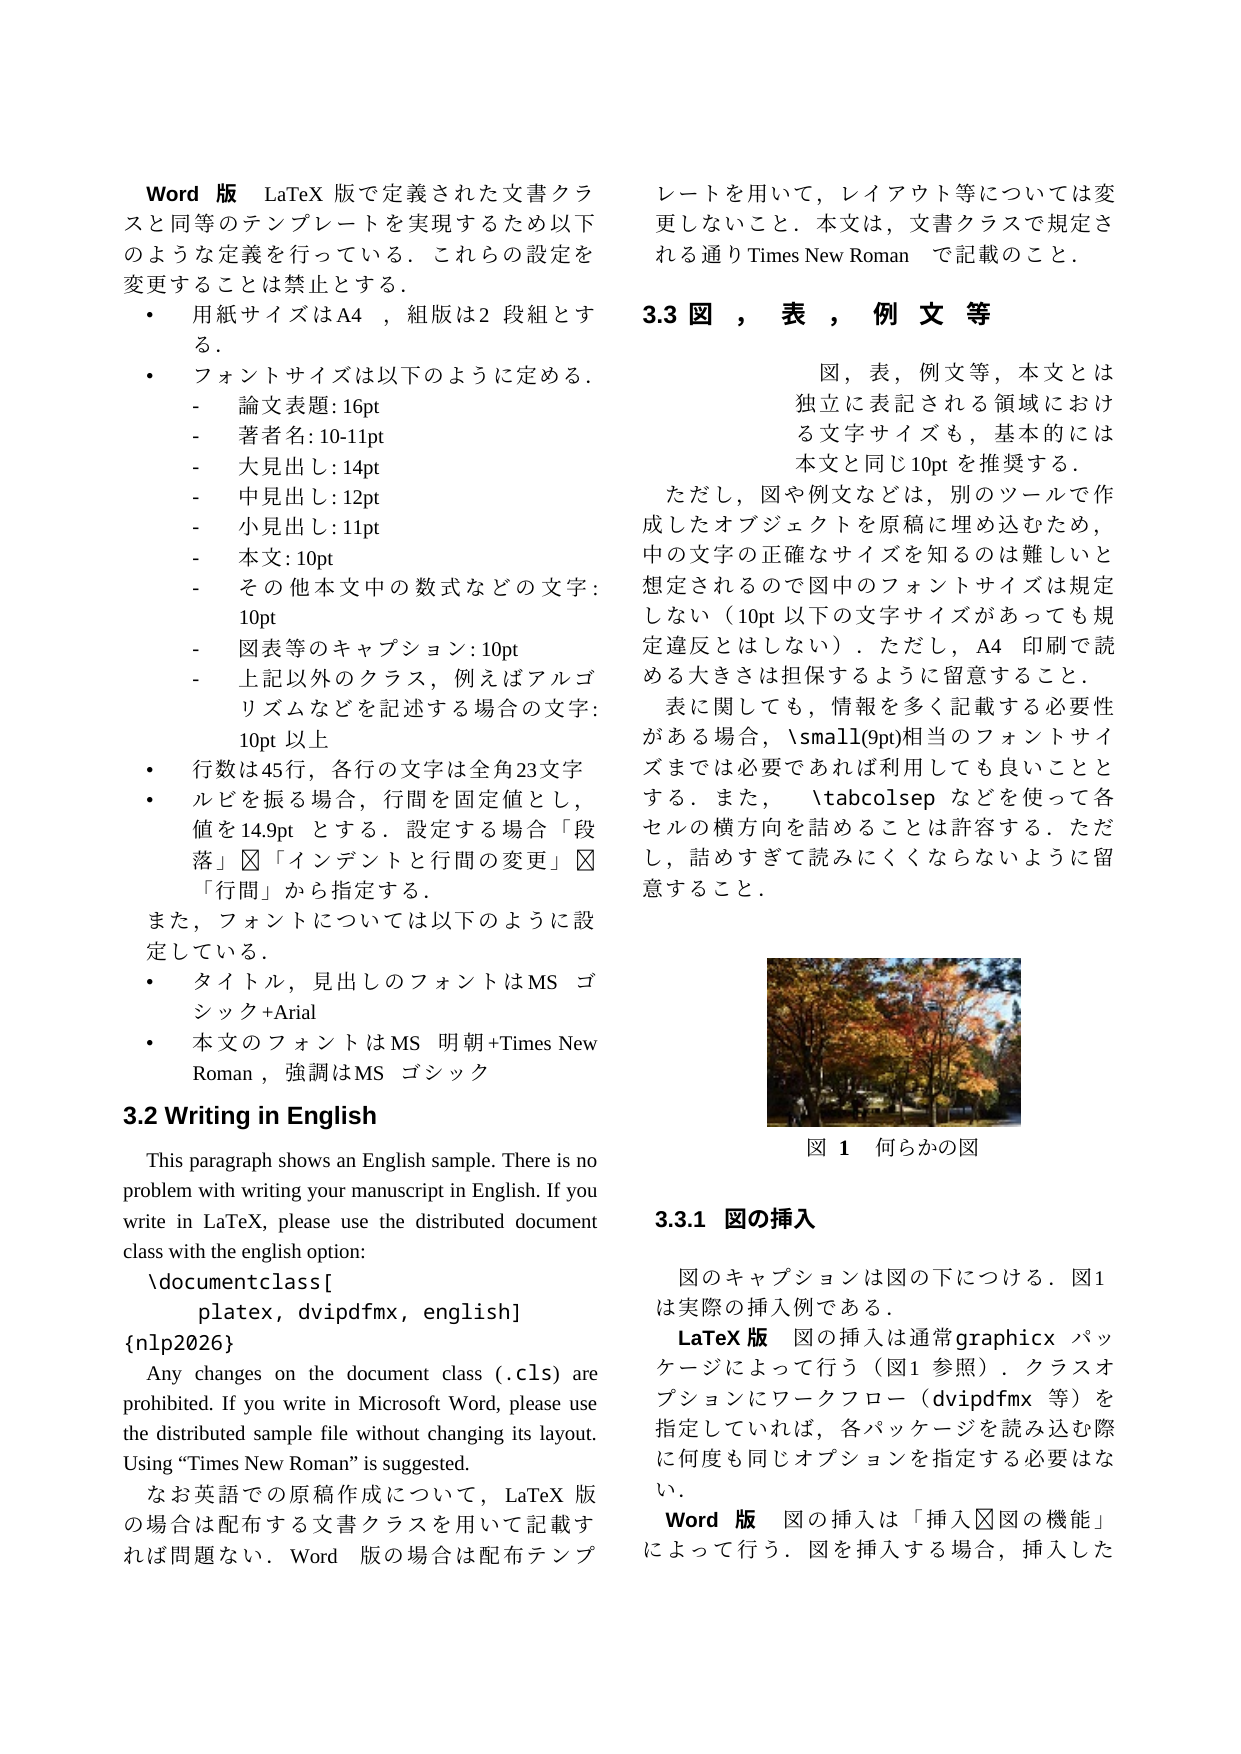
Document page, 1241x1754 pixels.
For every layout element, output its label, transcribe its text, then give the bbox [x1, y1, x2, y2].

list タイトル，見出しのフォントはMSゴシック+Arial [144, 965, 598, 1026]
list 大見出し: 14pt [187, 450, 598, 480]
text platex, dvipdfmx, english]{nlp2026} [123, 1296, 598, 1357]
list 上記以外のクラス，例えばアルゴリズムなどを記述する場合の文字: 10pt以上 [187, 662, 598, 753]
text 図，表，例文等，本文とは独立に表記される領域における文字サイズも，基本的には本文と同じ10ptを推奨する． [642, 357, 1117, 478]
text LaTeX版 図の挿入は通常graphicxパッケージによって行う（図1参照）．クラスオプションにワークフロー（dvipdfmx等）を指定していれば，各パッケージを読み込む際に何度も同じオプションを指定する必要はない． [642, 1321, 1117, 1503]
text Any changes on the document class (.cls) are prohibited. If you write in Microsoft Word, please use the distributed sample file without changing its layout. Using “Times New Roman” is suggested. [123, 1357, 598, 1478]
list 行数は45行，各行の文字は全角23文字 [144, 753, 598, 783]
list 中見出し: 12pt [187, 480, 598, 511]
text This paragraph shows an English sample. There is no problem with writing your manuscript in English. If you write in LaTeX, please use the distributed document class with the english option: [123, 1145, 598, 1266]
list 著者名: 10-11pt [187, 420, 598, 450]
text なお英語での原稿作成について，LaTeX版の場合は配布する文書クラスを用いて記載すれば問題ない．Word版の場合は配布テンプレートを用いて，レイアウト等については変更しないこと．本文は，文書クラスで規定される通りTimes New Romanで記載のこと． [642, 177, 1117, 268]
text また，フォントについては以下のように設定している． [144, 905, 598, 965]
list 論文表題: 16pt [187, 389, 598, 420]
list 本文のフォントはMS明朝+Times New Roman，強調はMSゴシック [144, 1026, 598, 1087]
list 小見出し: 11pt [187, 511, 598, 541]
text 表に関しても，情報を多く記載する必要性がある場合，\small(9pt)相当のフォントサイズまでは必要であれば利用しても良いこととする．また， \tabcolsepなどを使って各セルの横方向を詰めることは許容する．ただし，詰めすぎて読みにくくならないように留意すること． [642, 690, 1117, 902]
list フォントサイズは以下のように定める． [144, 359, 598, 389]
subtitle 3.3 図，表，例文等 [642, 282, 1117, 343]
list 図表等のキャプション: 10pt [187, 632, 598, 662]
text 図のキャプションは図の下につける．図1は実際の挿入例である． [642, 1261, 1117, 1321]
text \documentclass[ [123, 1266, 598, 1296]
list 用紙サイズはA4，組版は2段組とする． [144, 298, 598, 359]
list ルビを振る場合，行間を固定値とし，値を14.9ptとする．設定する場合「段落」「インデントと行間の変更」「行間」から指定する． [144, 783, 598, 905]
text ただし，図や例文などは，別のツールで作成したオブジェクトを原稿に埋め込むため，中の文字の正確なサイズを知るのは難しいと想定されるので図中のフォントサイズは規定しない（10pt以下の文字サイズがあっても規定違反とはしない）．ただし，A4印刷で読める大きさは担保するように留意すること． [642, 478, 1117, 690]
text Word版 図の挿入は「挿入図の機能」によって行う．図を挿入する場合，挿入した図を選択した際に表示される「図ツール」の「文字列の折り返し」から，「上下」を利用する．また，「参考資料」から「図表番号の挿入」を選択し，図表番号と同時にキャプションを付与する． [642, 1503, 1117, 1564]
list 本文: 10pt [187, 541, 598, 571]
subtitle 3.3.1 図の挿入 [642, 915, 1117, 1248]
text なお英語での原稿作成について，LaTeX版の場合は配布する文書クラスを用いて記載すれば問題ない．Word版の場合は配布テンプレートを用いて，レイアウト等については変更しないこと．本文は，文書クラスで規定される通りTimes New Romanで記載のこと． [123, 1478, 598, 1569]
text Word版 LaTeX版で定義された文書クラスと同等のテンプレートを実現するため以下のような定義を行っている．これらの設定を変更することは禁止とする． [123, 177, 598, 298]
list その他本文中の数式などの文字: 10pt [187, 571, 598, 632]
subtitle 3.2 Writing in English [123, 1101, 598, 1131]
